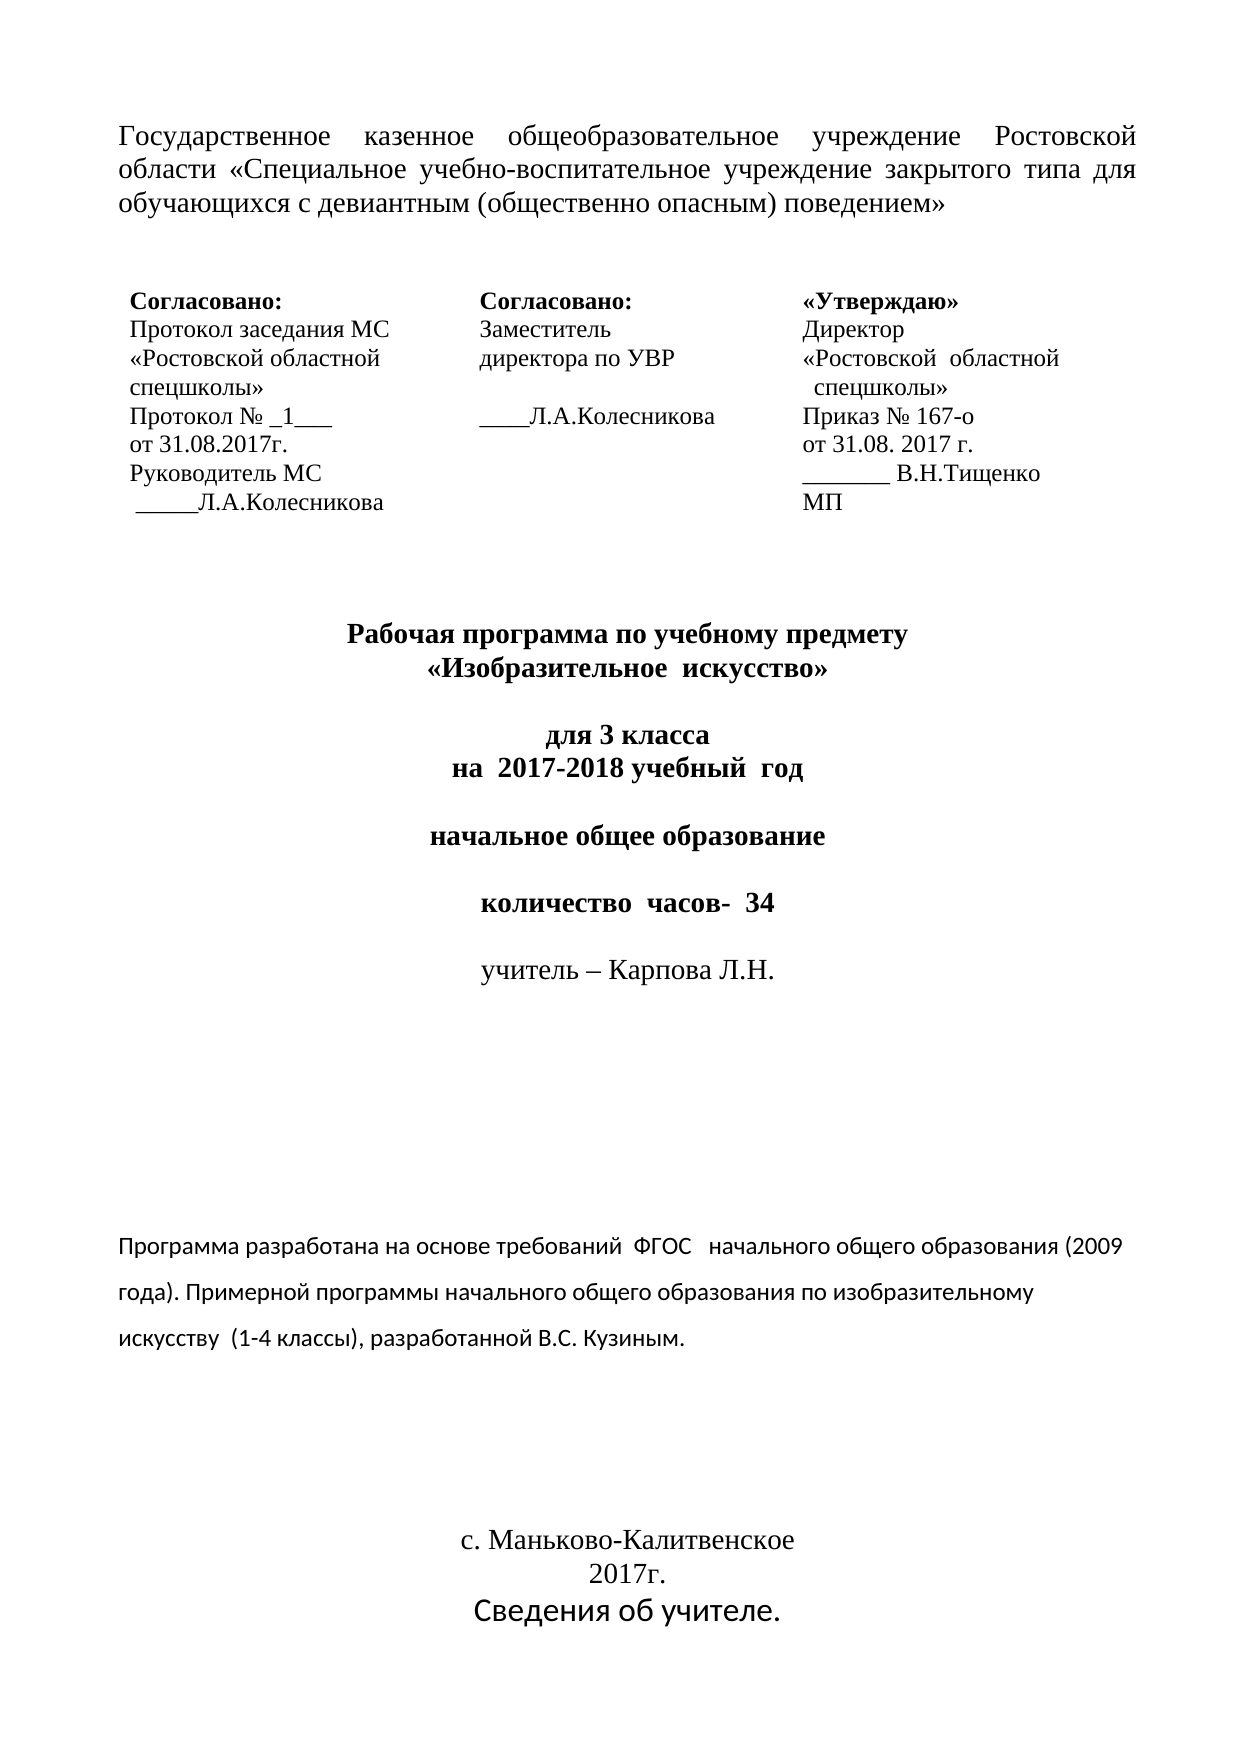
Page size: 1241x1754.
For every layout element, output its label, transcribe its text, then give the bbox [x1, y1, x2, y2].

text на 2017-2018 учебный год [118, 751, 1137, 784]
text Государственное казенное общеобразовательное учреждение Ростовской области «Специальное учебно-воспитательное учреждение закрытого типа для обучающихся с девиантным (общественно опасным) поведением» [118, 118, 1137, 219]
text начальное общее образование [118, 818, 1137, 851]
text Сведения об учителе. [118, 1589, 1137, 1630]
text для 3 класса [118, 717, 1137, 751]
text 2017г. [118, 1556, 1137, 1589]
table_header «Утверждаю» Директор «Ростовской областной спецшколы» Приказ № 167-о от 31.08. 2017 г. _______ В.Н.Тищенко МП [803, 286, 1137, 516]
text Рабочая программа по учебному предмету [118, 616, 1137, 650]
text Программа разработана на основе требований ФГОС начального общего образования (2009 года). Примерной программы начального общего образования по изобразительному искусству (1-4 классы), разработанной В.С. Кузиным. [118, 1230, 1137, 1352]
text с. Маньково-Калитвенское [118, 1522, 1137, 1556]
text количество часов- 34 [118, 885, 1137, 918]
text «Изобразительное искусство» [118, 650, 1137, 683]
table_header Согласовано: Заместитель директора по УВР ____Л.А.Колесникова [468, 286, 802, 516]
text учитель – Карпова Л.Н. [118, 952, 1137, 985]
table_header Согласовано: Протокол заседания МС «Ростовской областной спецшколы» Протокол № _1___ от 31.08.2017г. Руководитель МС _____Л.А.Колесникова [118, 286, 468, 516]
